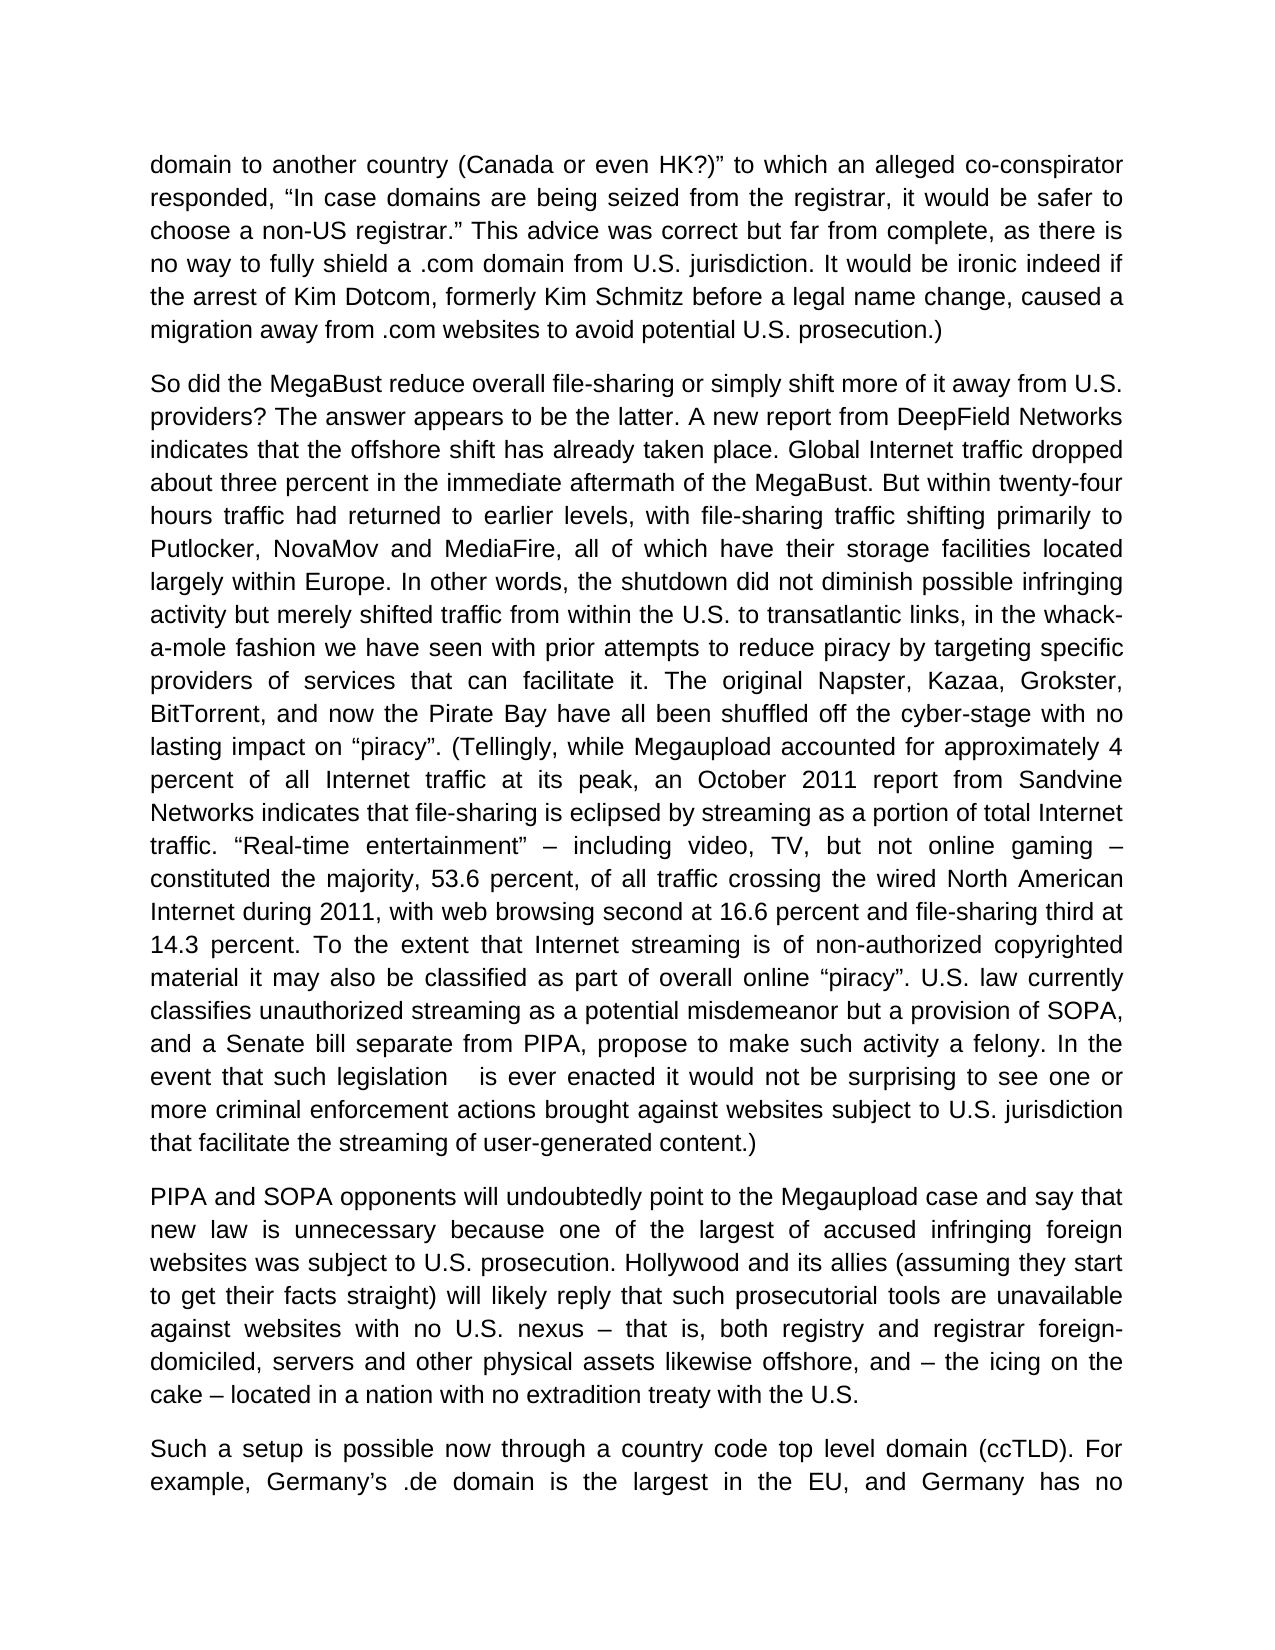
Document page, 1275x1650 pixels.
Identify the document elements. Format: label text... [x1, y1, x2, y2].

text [150, 150, 1125, 344]
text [150, 1434, 1125, 1496]
text PIPA and SOPA opponents will undoubtedly point to the Megaupload case and say that new law is unnecessary because one of the largest of accused infringing foreign websites was subject to U.S. prosecution. Hollywood and its allies (assuming they start to get their facts straight) will likely reply that such prosecutorial tools are unavailable against websites with no U.S. nexus – that is, both registry and registrar foreign-domiciled, servers and other physical assets likewise offshore, and – the icing on the cake – located in a nation with no extradition treaty with the U.S. [150, 1182, 1125, 1409]
text So did the MegaBust reduce overall file-sharing or simply shift more of it away from U.S. providers? The answer appears to be the latter. A new report from DeepField Networks indicates that the offshore shift has already taken place. Global Internet traffic dropped about three percent in the immediate aftermath of the MegaBust. But within twenty-four hours traffic had returned to earlier levels, with file-sharing traffic shifting primarily to Putlocker, NovaMov and MediaFire, all of which have their storage facilities located largely within Europe. In other words, the shutdown did not diminish possible infringing activity but merely shifted traffic from within the U.S. to transatlantic links, in the whack-a-mole fashion we have seen with prior attempts to reduce piracy by targeting specific providers of services that can facilitate it. The original Napster, Kazaa, Grokster, BitTorrent, and now the Pirate Bay have all been shuffled off the cyber-stage with no lasting impact on “piracy”. (Tellingly, while Megaupload accounted for approximately 4 percent of all Internet traffic at its peak, an October 2011 report from Sandvine Networks indicates that file-sharing is eclipsed by streaming as a portion of total Internet traffic. “Real-time entertainment” – including video, TV, but not online gaming – constituted the majority, 53.6 percent, of all traffic crossing the wired North American Internet during 2011, with web browsing second at 16.6 percent and file-sharing third at 14.3 percent. To the extent that Internet streaming is of non-authorized copyrighted material it may also be classified as part of overall online “piracy”. U.S. law currently classifies unauthorized streaming as a potential misdemeanor but a provision of SOPA, and a Senate bill separate from PIPA, propose to make such activity a felony. In the event that such legislation is ever enacted it would not be surprising to see one or more criminal enforcement actions brought against websites subject to U.S. jurisdiction that facilitate the streaming of user-generated content.) [150, 369, 1125, 1157]
